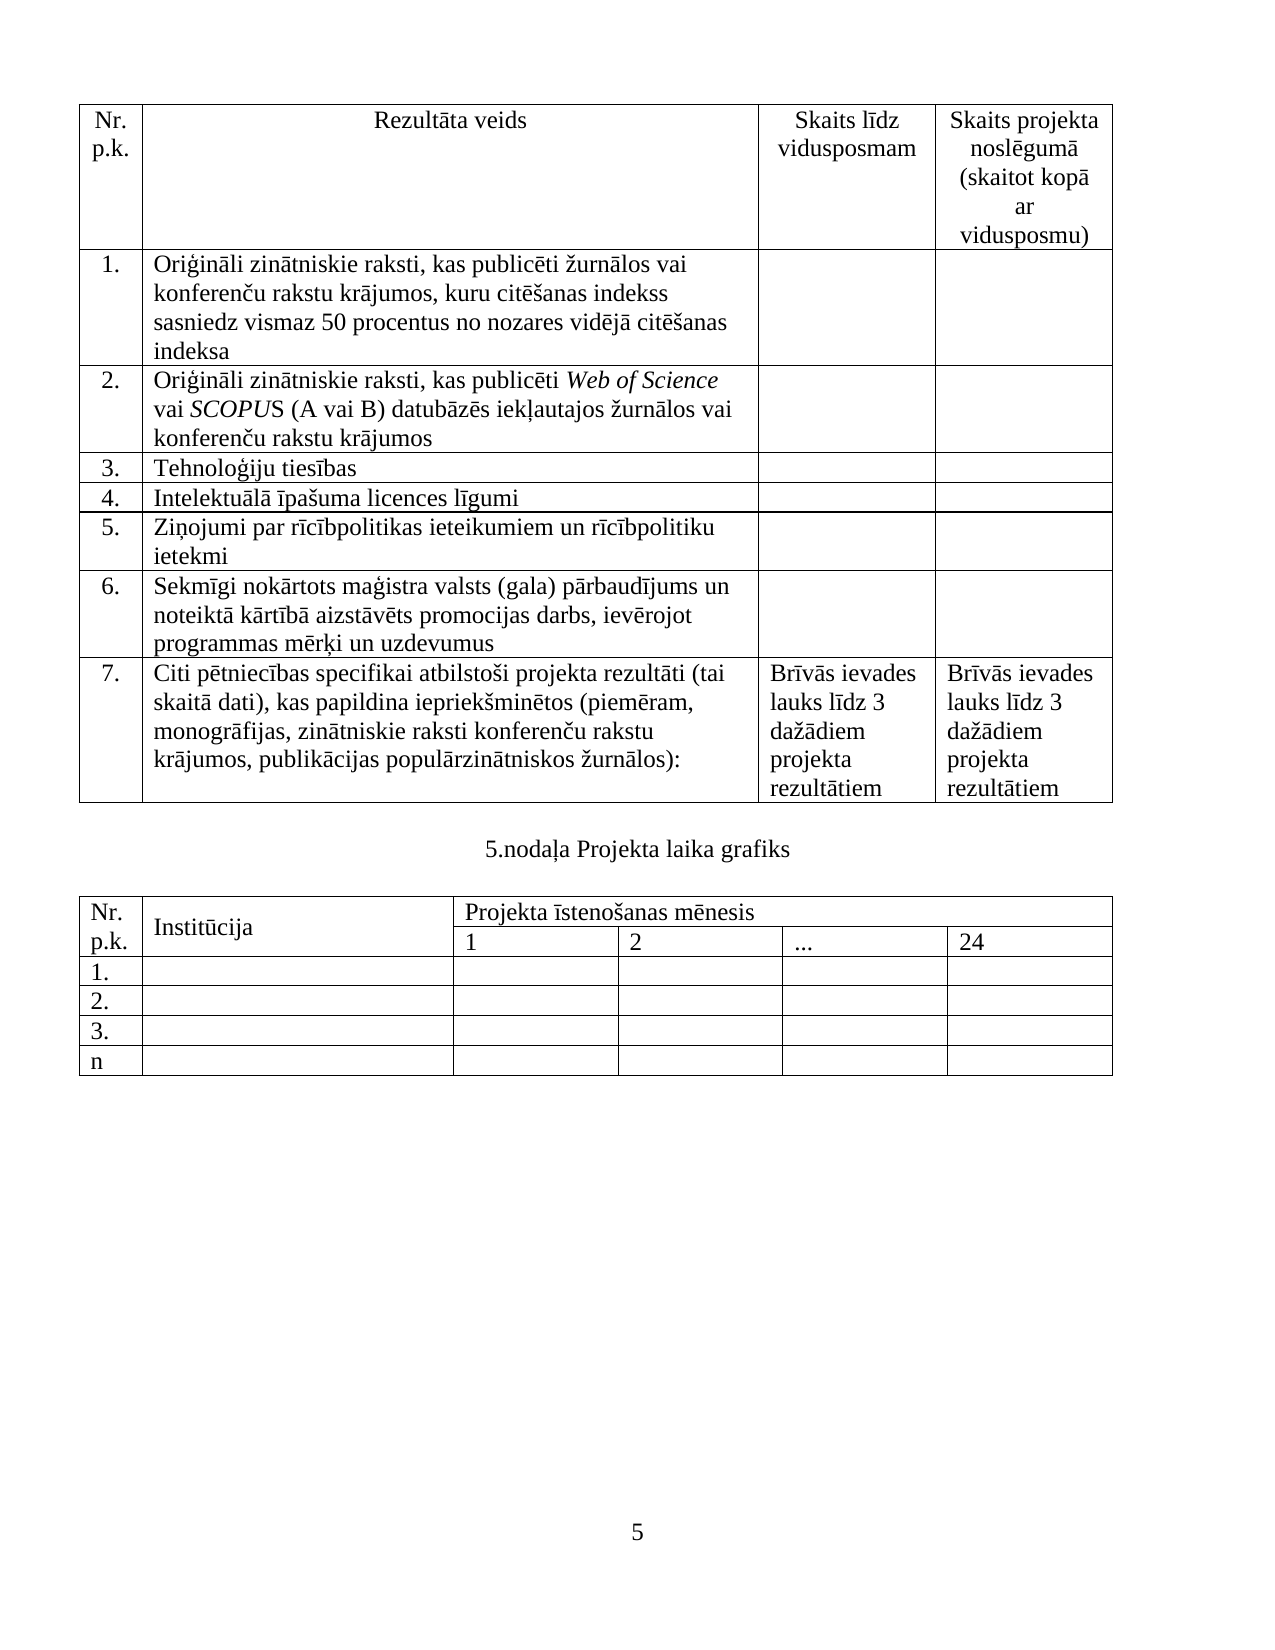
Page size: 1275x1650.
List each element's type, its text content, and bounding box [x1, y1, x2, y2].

table_cell Citi pētniecības specifikai atbilstoši projekta rezultāti (tai skaitā dati), kas papildina iepriekšminētos (piemēram, monogrāfijas, zinātniskie raksti konferenču rakstu krājumos, publikācijas populārzinātniskos žurnālos): [143, 658, 758, 802]
table_header Institūcija [143, 897, 453, 956]
table_cell 2. [80, 986, 142, 1015]
table_cell [948, 986, 1112, 1015]
table_cell [783, 1046, 947, 1075]
table_cell [783, 957, 947, 985]
table_cell [936, 571, 1112, 657]
table_cell ... [783, 927, 947, 956]
table_cell 1 [454, 927, 618, 956]
table_cell [936, 250, 1112, 364]
table_cell Oriģināli zinātniskie raksti, kas publicēti Web of Science vai SCOPUS (A vai B) datubāzēs iekļautajos žurnālos vai konferenču rakstu krājumos [143, 366, 758, 452]
table_cell 1. [80, 250, 142, 364]
table_cell 6. [80, 571, 142, 657]
table_cell Brīvās ievades lauks līdz 3 dažādiem projekta rezultātiem [759, 658, 935, 802]
table_cell 4. [80, 483, 142, 511]
table_cell 24 [948, 927, 1112, 956]
table_header Nr. p.k. [80, 897, 142, 956]
table_cell [143, 986, 453, 1015]
table_cell [936, 513, 1112, 570]
table_cell 3. [80, 1016, 142, 1045]
table_cell 7. [80, 658, 142, 802]
table_cell [143, 1016, 453, 1045]
table_cell [759, 250, 935, 364]
table_cell [948, 957, 1112, 985]
table_header Skaits līdz vidusposmam [759, 105, 935, 248]
table_cell 2. [80, 366, 142, 452]
table_cell [936, 366, 1112, 452]
table_cell [619, 957, 782, 985]
table_cell 1. [80, 957, 142, 985]
subtitle 5.nodaļa Projekta laika grafiks [150, 834, 1125, 863]
table_cell [759, 571, 935, 657]
table_cell [619, 1016, 782, 1045]
table_cell [454, 1016, 618, 1045]
table_cell Oriģināli zinātniskie raksti, kas publicēti žurnālos vai konferenču rakstu krājumos, kuru citēšanas indekss sasniedz vismaz 50 procentus no nozares vidējā citēšanas indeksa [143, 250, 758, 364]
table_cell [759, 453, 935, 482]
table_cell 2 [619, 927, 782, 956]
table_header Rezultāta veids [143, 105, 758, 248]
table_cell [948, 1016, 1112, 1045]
table_cell [759, 483, 935, 511]
table_cell [454, 957, 618, 985]
table_cell [619, 1046, 782, 1075]
table_cell [783, 986, 947, 1015]
table_cell 3. [80, 453, 142, 482]
table_cell [454, 986, 618, 1015]
table_cell [759, 513, 935, 570]
table_cell [759, 366, 935, 452]
table_cell [143, 957, 453, 985]
table_cell [783, 1016, 947, 1045]
table_header Nr. p.k. [80, 105, 142, 248]
table_cell [948, 1046, 1112, 1075]
table_cell Brīvās ievades lauks līdz 3 dažādiem projekta rezultātiem [936, 658, 1112, 802]
table_cell [936, 483, 1112, 511]
table_cell 5. [80, 513, 142, 570]
table_cell [143, 1046, 453, 1075]
table_cell Ziņojumi par rīcībpolitikas ieteikumiem un rīcībpolitiku ietekmi [143, 513, 758, 570]
table_cell Sekmīgi nokārtots maģistra valsts (gala) pārbaudījums un noteiktā kārtībā aizstāvēts promocijas darbs, ievērojot programmas mērķi un uzdevumus [143, 571, 758, 657]
table_cell n [80, 1046, 142, 1075]
table_cell Intelektuālā īpašuma licences līgumi [143, 483, 758, 511]
table_header Projekta īstenošanas mēnesis [454, 897, 1112, 926]
table_header Skaits projekta noslēgumā (skaitot kopā ar vidusposmu) [936, 105, 1112, 248]
table_cell [454, 1046, 618, 1075]
table_cell [936, 453, 1112, 482]
table_cell Tehnoloģiju tiesības [143, 453, 758, 482]
table_cell [619, 986, 782, 1015]
